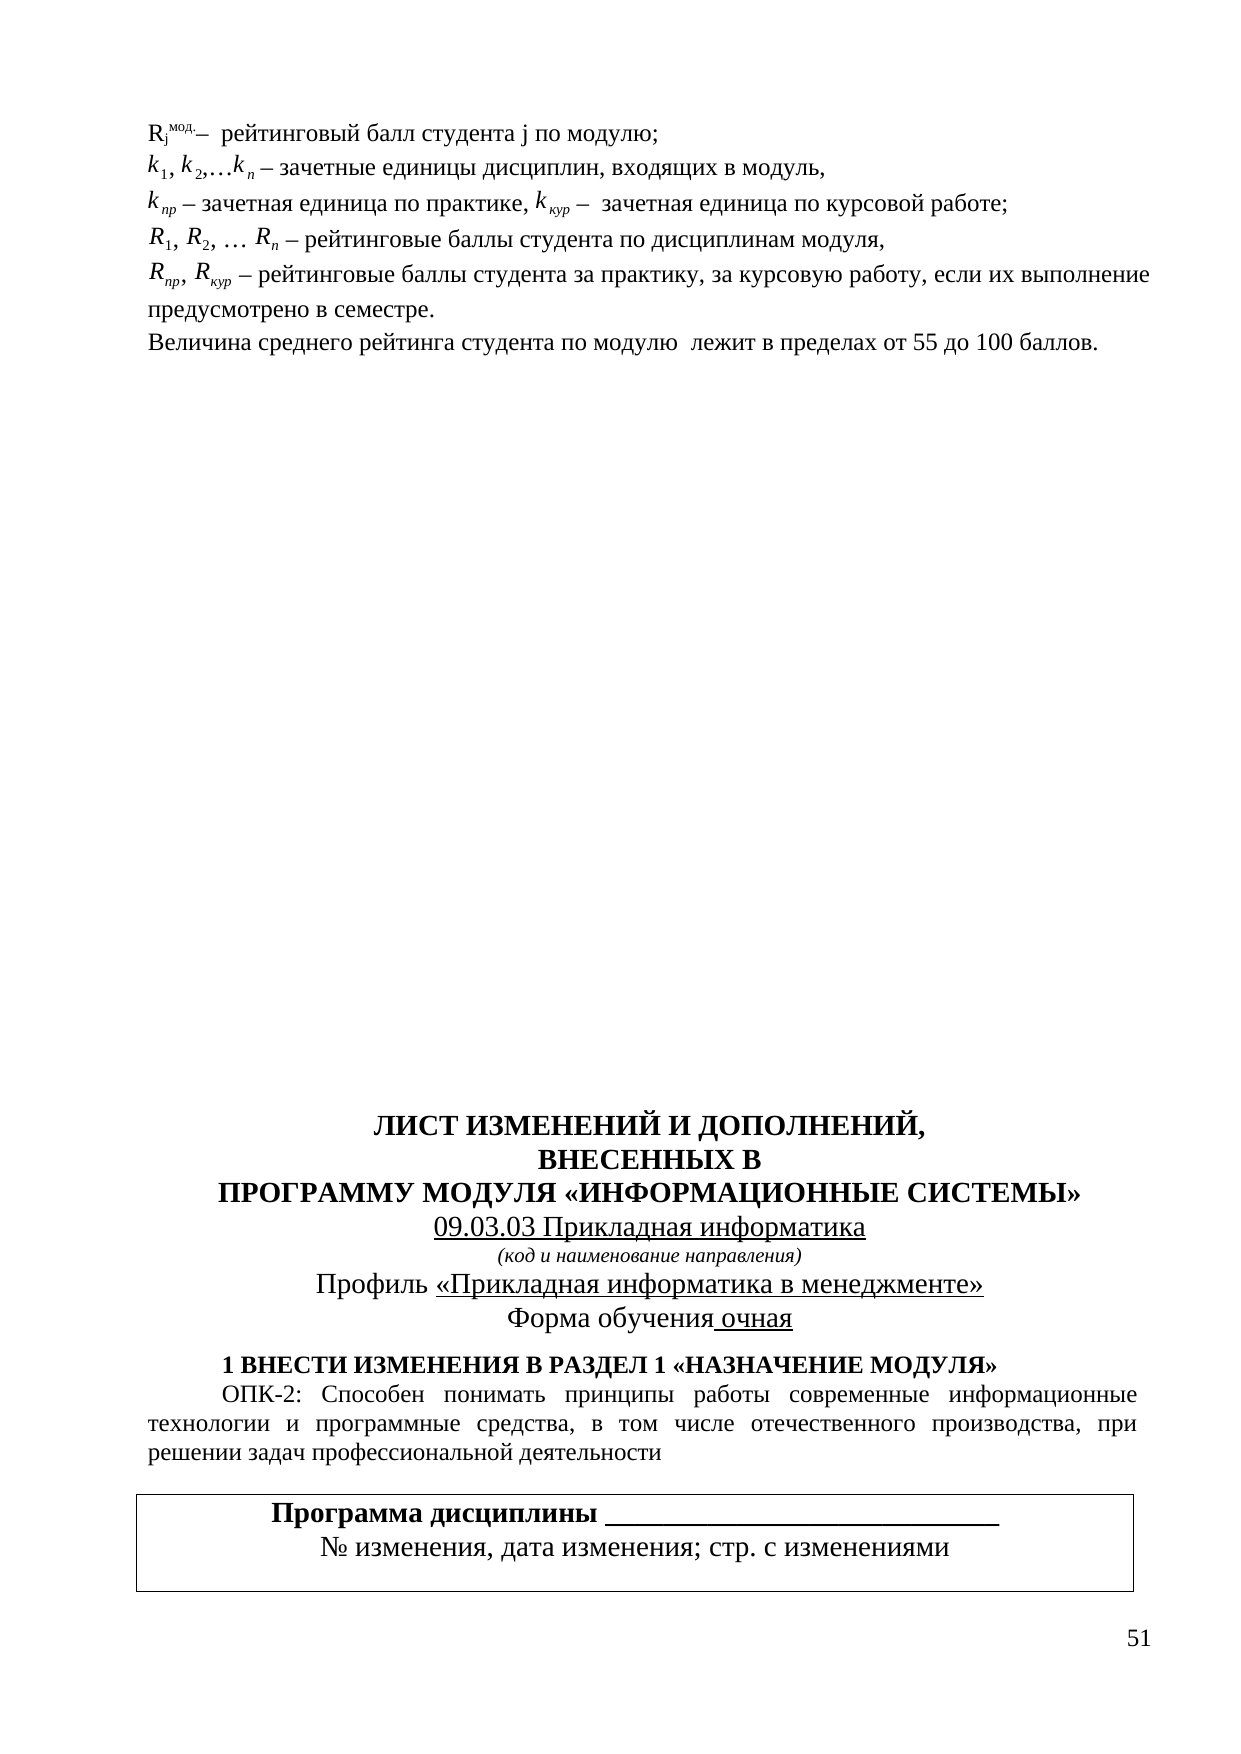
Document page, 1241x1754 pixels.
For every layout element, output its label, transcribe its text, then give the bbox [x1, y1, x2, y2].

text Профиль «Прикладная информатика в менеджменте» [148, 1267, 1152, 1300]
text Форма обучения очная [148, 1300, 1152, 1334]
text , , … – рейтинговые баллы студента по дисциплинам модуля, [148, 222, 1152, 254]
text – зачетная единица по практике, – зачетная единица по курсовой работе; [148, 187, 1152, 218]
table_header Программа дисциплины ___________________________ № изменения, дата изменения; стр. с изменениями [137, 1495, 1133, 1591]
text , ,… – зачетные единицы дисциплин, входящих в модуль, [148, 151, 1152, 182]
text ВНЕСЕННЫХ В [148, 1142, 1152, 1176]
text 09.03.03 Прикладная информатика [148, 1209, 1152, 1243]
text Rjмод.– рейтинговый балл студента j по модулю; [148, 118, 1152, 147]
text 1 ВНЕСТИ ИЗМЕНЕНИЯ В РАЗДЕЛ 1 «НАЗНАЧЕНИЕ МОДУЛЯ» [148, 1351, 1152, 1379]
text , – рейтинговые баллы студента за практику, за курсовую работу, если их выполнение предусмотрено в семестре. [148, 258, 1152, 322]
text ОПК-2: Способен понимать принципы работы современные информационные технологии и программные средства, в том числе отечественного производства, при решении задач профессиональной деятельности [148, 1379, 1138, 1466]
text Величина среднего рейтинга студента по модулю лежит в пределах от 55 до 100 баллов. [148, 327, 1152, 355]
text (код и наименование направления) [148, 1243, 1152, 1267]
text ПРОГРАММУ МОДУЛЯ «ИНФОРМАЦИОННЫЕ СИСТЕМЫ» [148, 1176, 1152, 1209]
text ЛИСТ ИЗМЕНЕНИЙ И ДОПОЛНЕНИЙ, [148, 1108, 1152, 1142]
